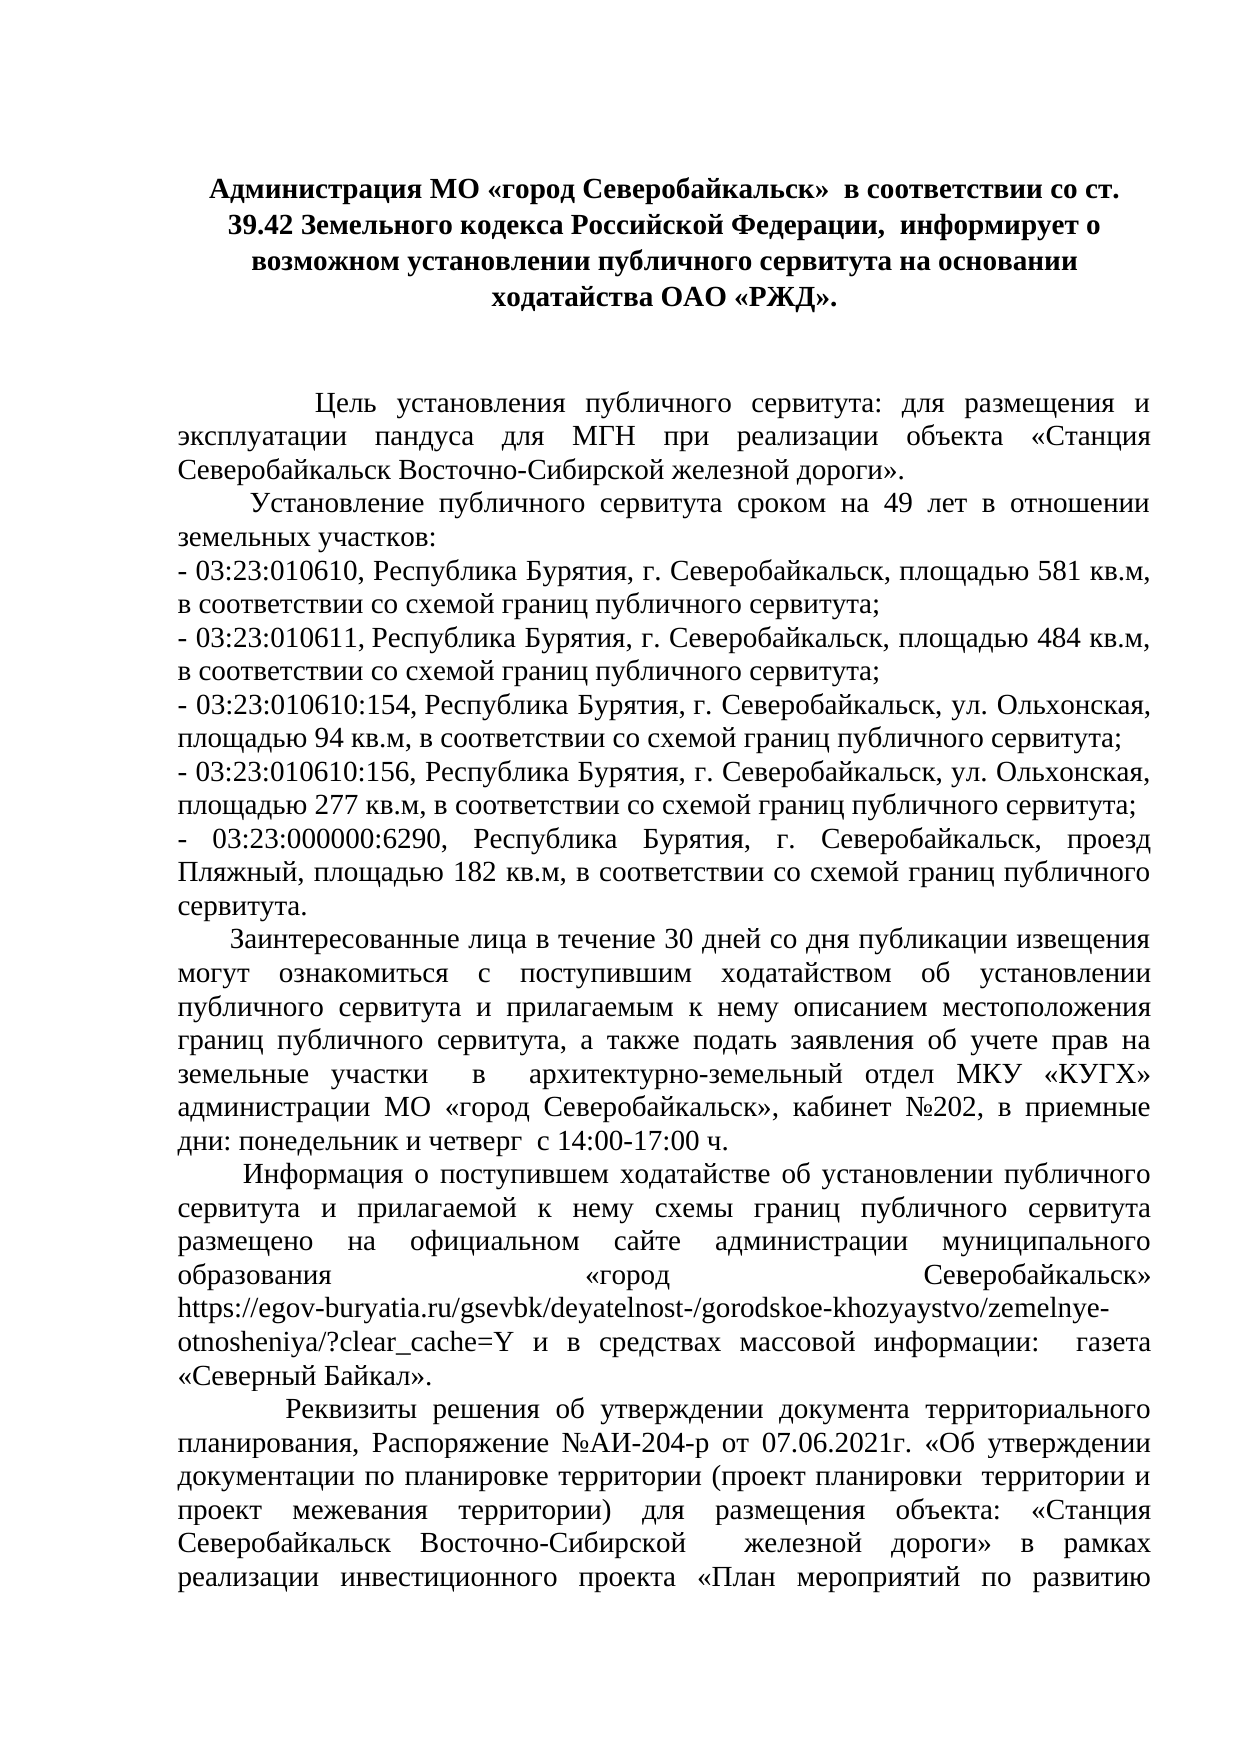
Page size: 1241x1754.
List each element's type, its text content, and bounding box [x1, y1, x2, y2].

text Заинтересованные лица в течение 30 дней со дня публикации извещения могут ознакомиться с поступившим ходатайством об установлении публичного сервитута и прилагаемым к нему описанием местоположения границ публичного сервитута, а также подать заявления об учете прав на земельные участки в архитектурно-земельный отдел МКУ «КУГХ» администрации МО «город Северобайкальск», кабинет №202, в приемные дни: понедельник и четверг с 14:00-17:00 ч. [177, 922, 1152, 1156]
text - 03:23:010610:154, Республика Бурятия, г. Северобайкальск, ул. Ольхонская, площадью 94 кв.м, в соответствии со схемой границ публичного сервитута; [177, 687, 1152, 754]
text - 03:23:010610, Республика Бурятия, г. Северобайкальск, площадью 581 кв.м, в соответствии со схемой границ публичного сервитута; [177, 553, 1152, 620]
text Цель установления публичного сервитута: для размещения и эксплуатации пандуса для МГН при реализации объекта «Станция Северобайкальск Восточно-Сибирской железной дороги». [177, 385, 1152, 486]
text - 03:23:000000:6290, Республика Бурятия, г. Северобайкальск, проезд Пляжный, площадью 182 кв.м, в соответствии со схемой границ публичного сервитута. [177, 821, 1152, 922]
text - 03:23:010611, Республика Бурятия, г. Северобайкальск, площадью 484 кв.м, в соответствии со схемой границ публичного сервитута; [177, 620, 1152, 687]
text Установление публичного сервитута сроком на 49 лет в отношении земельных участков: [177, 486, 1152, 553]
text Администрация МО «город Северобайкальск» в соответствии со ст. 39.42 Земельного кодекса Российской Федерации, информирует о возможном установлении публичного сервитута на основании ходатайства ОАО «РЖД». [177, 171, 1152, 313]
text - 03:23:010610:156, Республика Бурятия, г. Северобайкальск, ул. Ольхонская, площадью 277 кв.м, в соответствии со схемой границ публичного сервитута; [177, 754, 1152, 821]
text Информация о поступившем ходатайстве об установлении публичного сервитута и прилагаемой к нему схемы границ публичного сервитута размещено на официальном сайте администрации муниципального образования «город Северобайкальск» https://egov-buryatia.ru/gsevbk/deyatelnost-/gorodskoe-khozyaystvo/zemelnye-otnosheniya/?clear_cache=Y и в средствах массовой информации: газета «Северный Байкал». [177, 1156, 1152, 1391]
